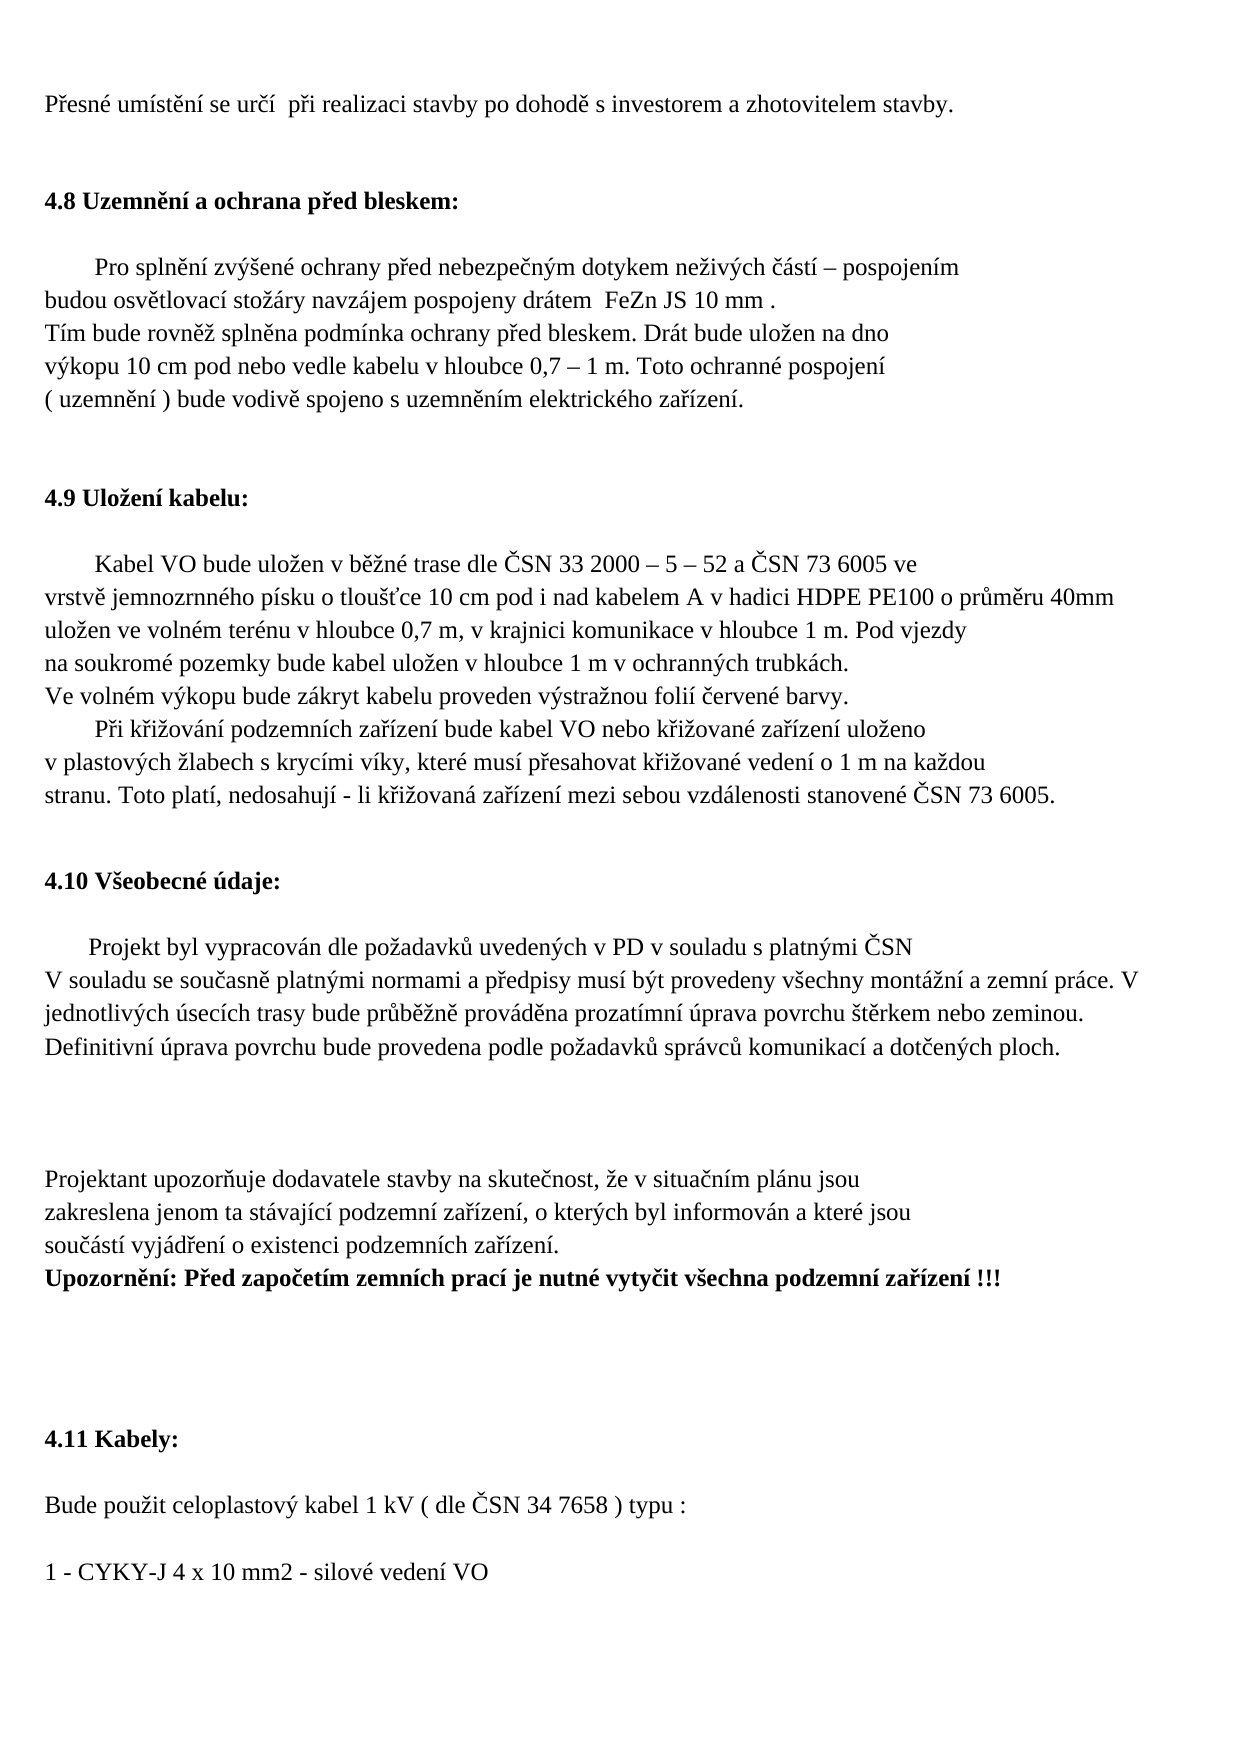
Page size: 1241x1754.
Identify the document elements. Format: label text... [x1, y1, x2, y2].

text součástí vyjádření o existenci podzemních zařízení. [44, 1230, 1152, 1258]
text v plastových žlabech s krycími víky, které musí přesahovat křižované vedení o 1 m na každou [44, 747, 1152, 776]
text Při křižování podzemních zařízení bude kabel VO nebo křižované zařízení uloženo [44, 714, 1152, 743]
text vrstvě jemnozrnného písku o tloušťce 10 cm pod i nad kabelem A v hadici HDPE PE100 o průměru 40mm [44, 582, 1152, 611]
text výkopu 10 cm pod nebo vedle kabelu v hloubce 0,7 – 1 m. Toto ochranné pospojení [44, 351, 1152, 380]
text Pro splnění zvýšené ochrany před nebezpečným dotykem neživých částí – pospojením [44, 252, 1152, 281]
text stranu. Toto platí, nedosahují - li křižovaná zařízení mezi sebou vzdálenosti stanovené ČSN 73 6005. [44, 780, 1152, 809]
text Přesné umístění se určí při realizaci stavby po dohodě s investorem a zhotovitelem stavby. [44, 89, 1152, 117]
text 4.10 Všeobecné údaje: [44, 866, 1152, 895]
text na soukromé pozemky bude kabel uložen v hloubce 1 m v ochranných trubkách. [44, 648, 1152, 677]
text 1 - CYKY-J 4 x 10 mm2 - silové vedení VO [44, 1557, 1152, 1585]
text Bude použit celoplastový kabel 1 kV ( dle ČSN 34 7658 ) typu : [44, 1491, 1152, 1519]
text Kabel VO bude uložen v běžné trase dle ČSN 33 2000 – 5 – 52 a ČSN 73 6005 ve [44, 549, 1152, 578]
text 4.8 Uzemnění a ochrana před bleskem: [44, 186, 1152, 215]
text 4.9 Uložení kabelu: [44, 483, 1152, 512]
text uložen ve volném terénu v hloubce 0,7 m, v krajnici komunikace v hloubce 1 m. Pod vjezdy [44, 615, 1152, 644]
text zakreslena jenom ta stávající podzemní zařízení, o kterých byl informován a které jsou [44, 1197, 1152, 1225]
text Projekt byl vypracován dle požadavků uvedených v PD v souladu s platnými ČSN [44, 932, 1152, 961]
text Upozornění: Před započetím zemních prací je nutné vytyčit všechna podzemní zařízení !!! [44, 1263, 1152, 1291]
text budou osvětlovací stožáry navzájem pospojeny drátem FeZn JS 10 mm . [44, 285, 1152, 314]
text 4.11 Kabely: [44, 1424, 1152, 1453]
text Tím bude rovněž splněna podmínka ochrany před bleskem. Drát bude uložen na dno [44, 318, 1152, 347]
text Ve volném výkopu bude zákryt kabelu proveden výstražnou folií červené barvy. [44, 681, 1152, 710]
text Projektant upozorňuje dodavatele stavby na skutečnost, že v situačním plánu jsou [44, 1164, 1152, 1192]
text V souladu se současně platnými normami a předpisy musí být provedeny všechny montážní a zemní práce. V jednotlivých úsecích trasy bude průběžně prováděna prozatímní úprava povrchu štěrkem nebo zeminou. Definitivní úprava povrchu bude provedena podle požadavků správců komunikací a dotčených ploch. [44, 966, 1152, 1060]
text ( uzemnění ) bude vodivě spojeno s uzemněním elektrického zařízení. [44, 384, 1152, 413]
